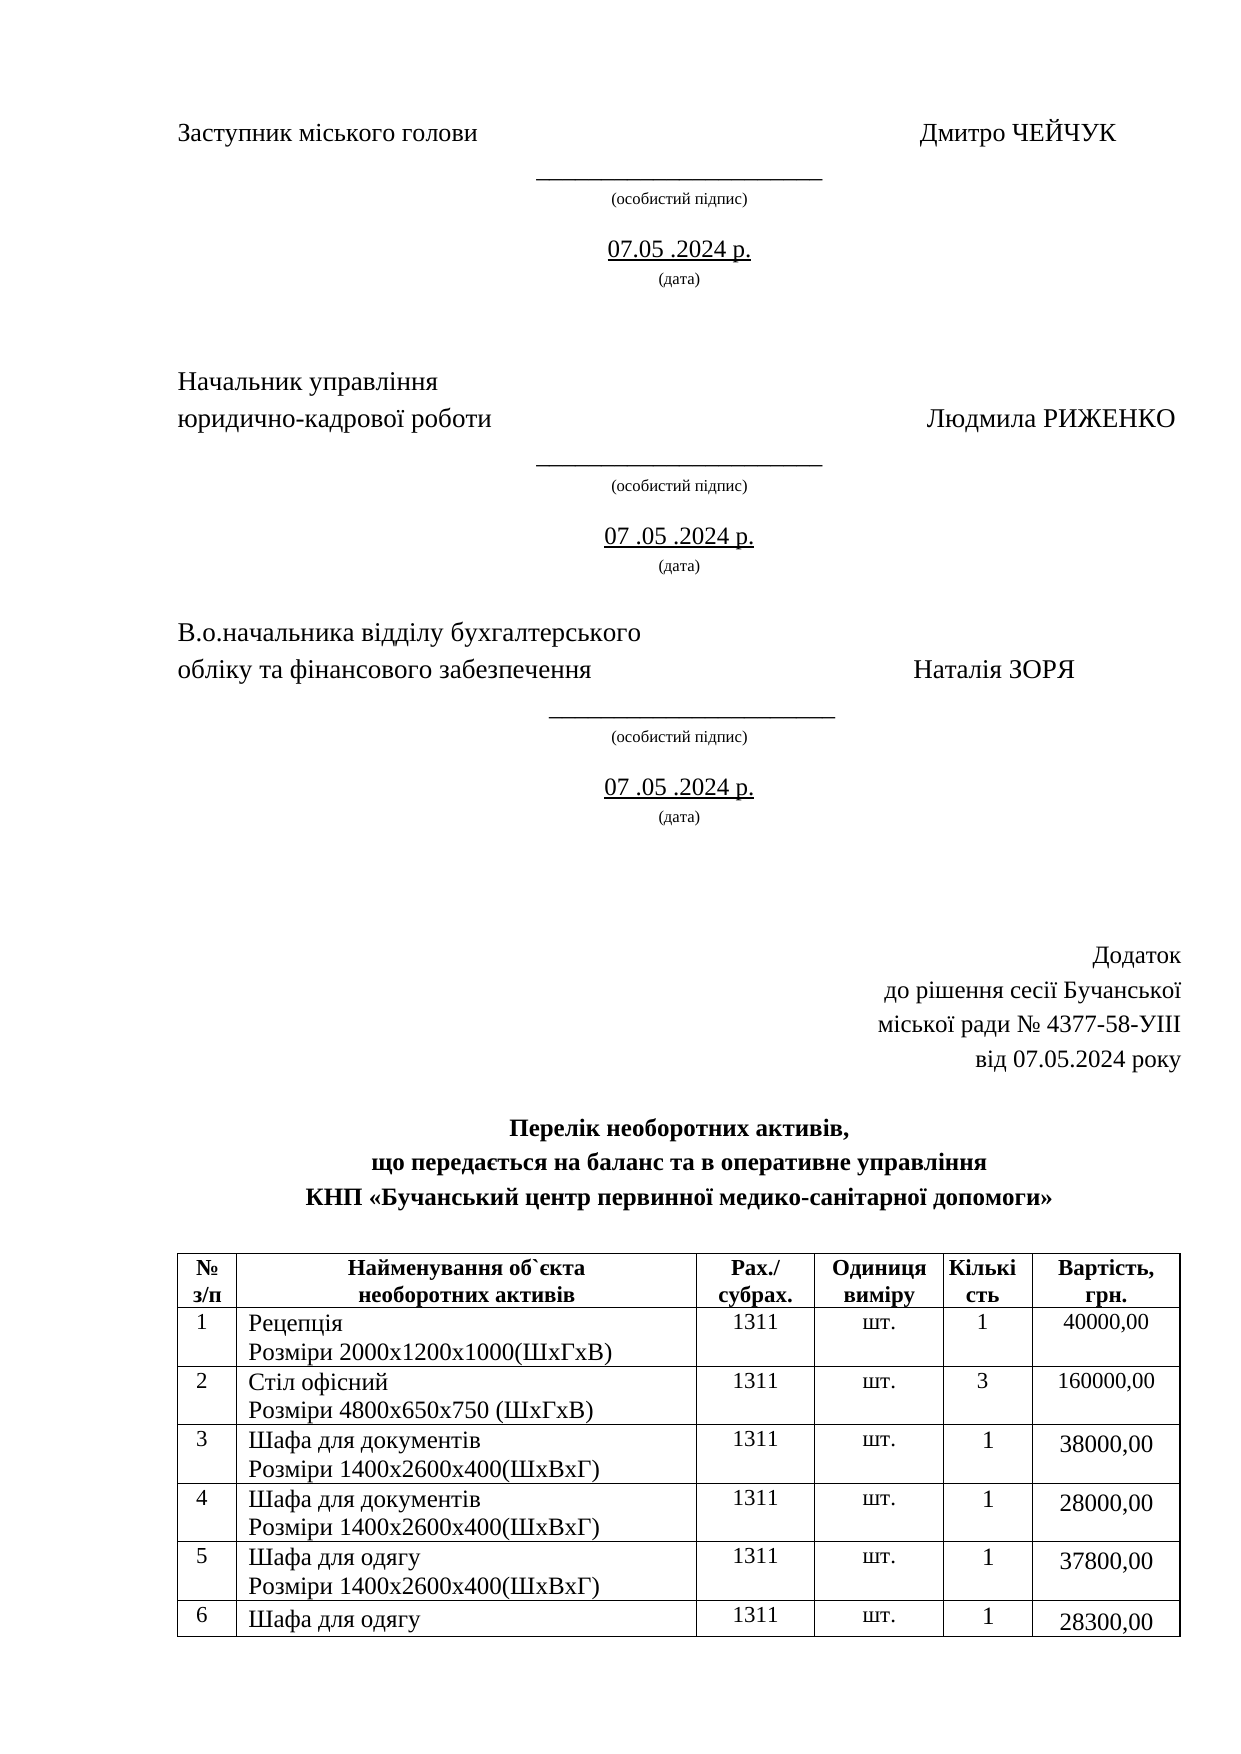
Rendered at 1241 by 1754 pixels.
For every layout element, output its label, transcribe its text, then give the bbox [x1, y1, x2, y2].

table_cell шт. [815, 1601, 943, 1636]
table_header Одиниця виміру [815, 1254, 943, 1307]
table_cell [237, 1601, 696, 1636]
text В.о.начальника відділу бухгалтерського [177, 616, 1181, 647]
table_cell шт. [815, 1308, 943, 1366]
table_cell 1311 [697, 1425, 814, 1483]
table_cell 1311 [697, 1601, 814, 1636]
table_cell Шафа для документів Розміри 1400х2600х400(ШхВхГ) [237, 1484, 696, 1541]
text (особистий підпис) [177, 727, 1181, 746]
table_cell 1311 [697, 1484, 814, 1541]
text обліку та фінансового забезпечення Наталія ЗОРЯ [177, 653, 1181, 684]
text від 07.05.2024 року [177, 1044, 1181, 1072]
table_cell 160000,00 [1033, 1367, 1179, 1424]
table_cell 28300,00 [1033, 1601, 1179, 1636]
table_cell Шафа для одягу Розміри 1400х2600х400(ШхВхГ) [237, 1542, 696, 1600]
text (дата) [177, 269, 1181, 288]
table_cell 37800,00 [1033, 1542, 1179, 1600]
table_header Вартість, грн. [1033, 1254, 1179, 1307]
table_header Найменування об`єкта необоротних активів [237, 1254, 696, 1307]
table_cell 1 [944, 1308, 1032, 1366]
text КНП «Бучанський центр первинної медико-санітарної допомоги» [177, 1182, 1181, 1210]
table_header Рах./ субрах. [697, 1254, 814, 1307]
table_cell 3 [944, 1367, 1032, 1424]
text 07 .05 .2024 р. [177, 772, 1181, 801]
table_cell 2 [178, 1367, 236, 1424]
table_cell 4 [178, 1484, 236, 1541]
text (особистий підпис) [177, 476, 1181, 495]
text ______________________ [177, 691, 1181, 721]
table_cell 3 [178, 1425, 236, 1483]
text Додаток [177, 940, 1181, 969]
table_cell 38000,00 [1033, 1425, 1179, 1483]
table_cell Стіл офісний Розміри 4800х650х750 (ШхГхВ) [237, 1367, 696, 1424]
table_cell 1311 [697, 1367, 814, 1424]
table_cell шт. [815, 1484, 943, 1541]
table_cell 1 [944, 1484, 1032, 1541]
text 07 .05 .2024 р. [177, 521, 1181, 550]
text що передається на баланс та в оперативне управління [177, 1147, 1181, 1176]
text міської ради № 4377-58-УІІІ [177, 1009, 1181, 1038]
table_cell 40000,00 [1033, 1308, 1179, 1366]
text до рішення сесії Бучанської [177, 975, 1181, 1003]
table_cell Шафа для документів Розміри 1400х2600х400(ШхВхГ) [237, 1425, 696, 1483]
table_cell 1311 [697, 1308, 814, 1366]
text юридично-кадрової роботи Людмила РИЖЕНКО [177, 402, 1181, 433]
table_header Кількість [944, 1254, 1032, 1307]
table_cell 1 [944, 1425, 1032, 1483]
table_cell Рецепція Розміри 2000х1200х1000(ШхГхВ) [237, 1308, 696, 1366]
text (дата) [177, 807, 1181, 826]
text ______________________ [177, 153, 1181, 183]
table_cell шт. [815, 1425, 943, 1483]
text ______________________ [177, 439, 1181, 469]
text Перелік необоротних активів, [177, 1113, 1181, 1141]
text (дата) [177, 556, 1181, 575]
table_cell 1 [178, 1308, 236, 1366]
table_cell 5 [178, 1542, 236, 1600]
text Заступник міського голови Дмитро ЧЕЙЧУК [177, 117, 1181, 147]
table_cell 1 [944, 1542, 1032, 1600]
table_cell 28000,00 [1033, 1484, 1179, 1541]
table_cell шт. [815, 1367, 943, 1424]
text 07.05 .2024 р. [177, 234, 1181, 263]
text (особистий підпис) [177, 188, 1181, 208]
table_cell 6 [178, 1601, 236, 1636]
table_cell 1311 [697, 1542, 814, 1600]
table_header № з/п [178, 1254, 236, 1307]
table_cell шт. [815, 1542, 943, 1600]
table_cell 1 [944, 1601, 1032, 1636]
text Начальник управління [177, 365, 1181, 396]
